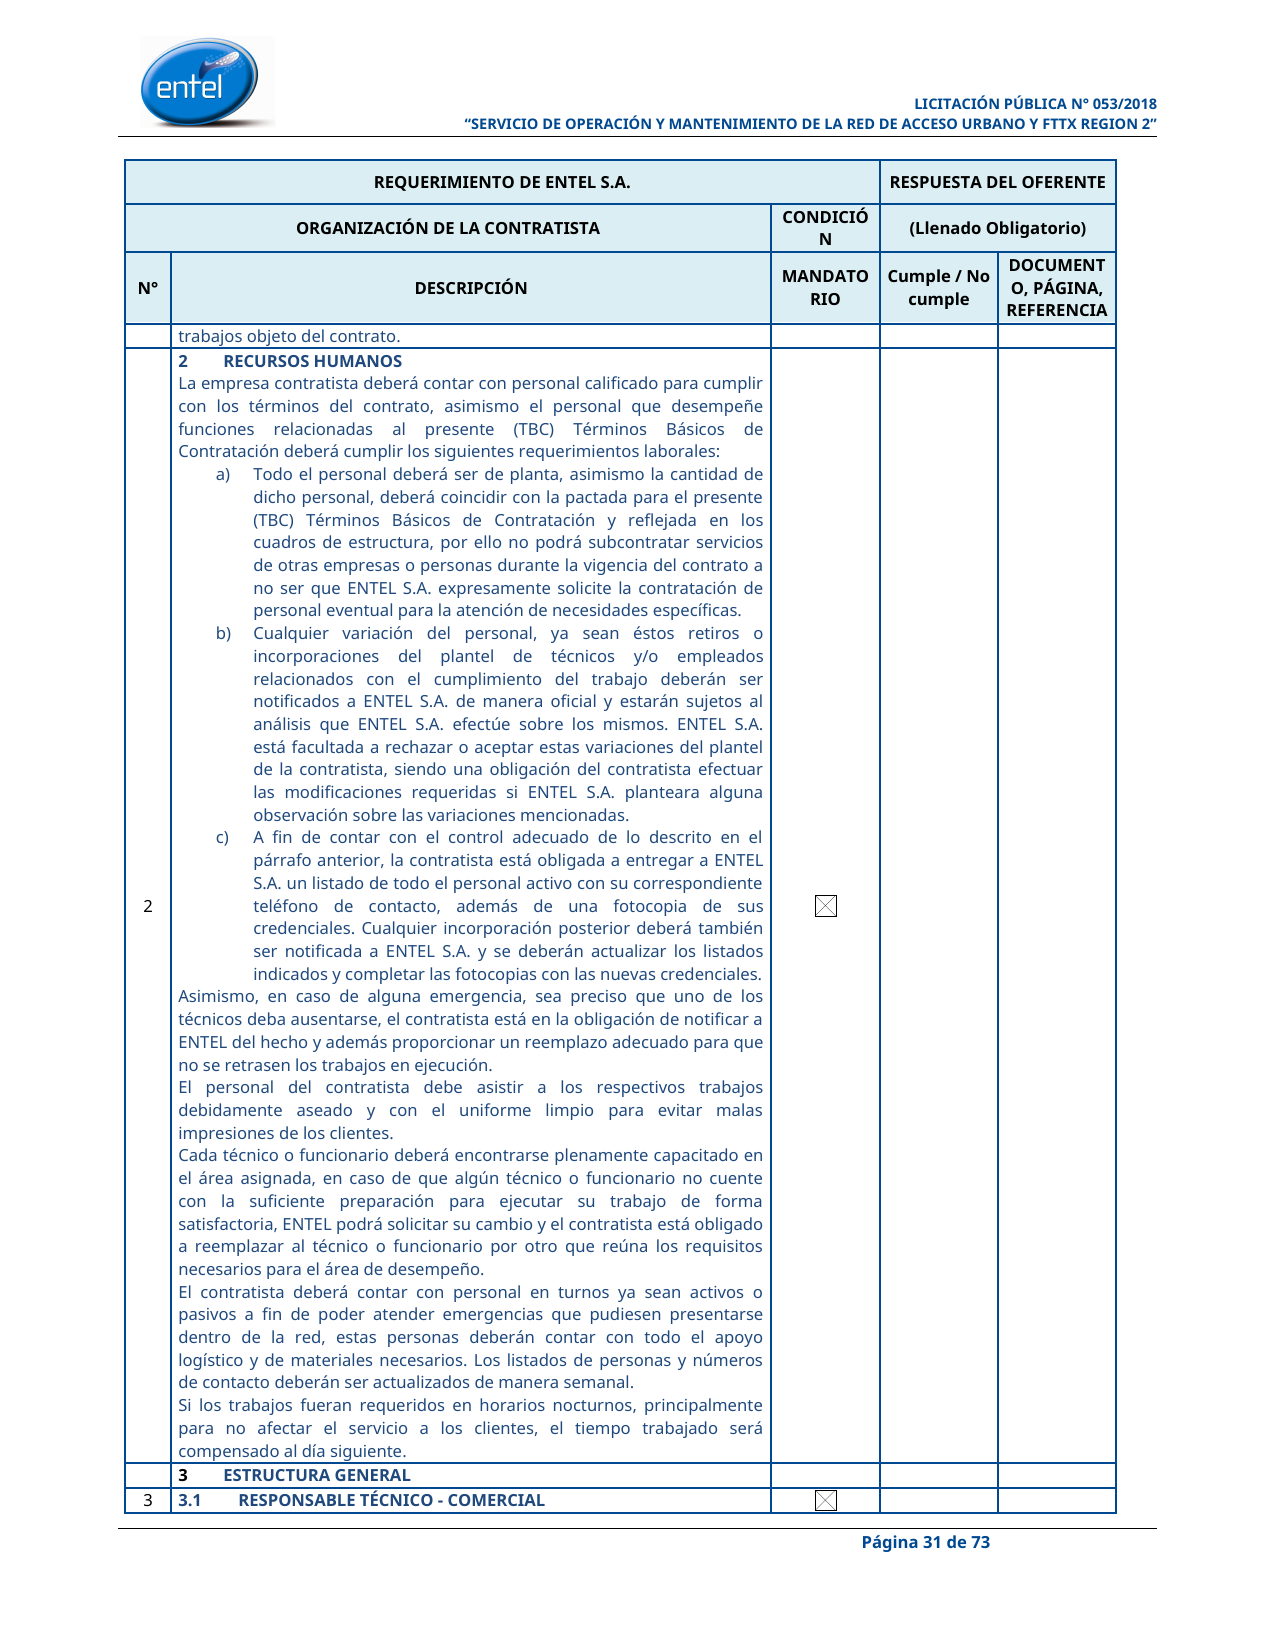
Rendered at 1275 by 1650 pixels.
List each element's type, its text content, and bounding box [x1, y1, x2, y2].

table_cell [999, 1464, 1115, 1487]
table_cell (Llenado Obligatorio) [881, 205, 1115, 251]
table_cell [772, 1489, 879, 1512]
table_cell 3 [126, 1489, 170, 1512]
table_cell [772, 1464, 879, 1487]
table_cell ESTRUCTURA GENERAL [172, 1464, 770, 1487]
table_cell recursos humanos La empresa contratista deberá contar con personal calificado para cumplir con los términos del contrato, asimismo el personal que desempeñe funciones relacionadas al presente (TBC) Términos Básicos de Contratación deberá cumplir los siguientes requerimientos laborales: Todo el personal deberá ser de planta, asimismo la cantidad de dicho personal, deberá coincidir con la pactada para el presente (TBC) Términos Básicos de Contratación y reflejada en los cuadros de estructura, por ello no podrá subcontratar servicios de otras empresas o personas durante la vigencia del contrato a no ser que ENTEL S.A. expresamente solicite la contratación de personal eventual para la atención de necesidades específicas. Cualquier variación del personal, ya sean éstos retiros o incorporaciones del plantel de técnicos y/o empleados relacionados con el cumplimiento del trabajo deberán ser notificados a ENTEL S.A. de manera oficial y estarán sujetos al análisis que ENTEL S.A. efectúe sobre los mismos. ENTEL S.A. está facultada a rechazar o aceptar estas variaciones del plantel de la contratista, siendo una obligación del contratista efectuar las modificaciones requeridas si ENTEL S.A. planteara alguna observación sobre las variaciones mencionadas. A fin de contar con el control adecuado de lo descrito en el párrafo anterior, la contratista está obligada a entregar a ENTEL S.A. un listado de todo el personal activo con su correspondiente teléfono de contacto, además de una fotocopia de sus credenciales. Cualquier incorporación posterior deberá también ser notificada a ENTEL S.A. y se deberán actualizar los listados indicados y completar las fotocopias con las nuevas credenciales. Asimismo, en caso de alguna emergencia, sea preciso que uno de los técnicos deba ausentarse, el contratista está en la obligación de notificar a ENTEL del hecho y además proporcionar un reemplazo adecuado para que no se retrasen los trabajos en ejecución. El personal del contratista debe asistir a los respectivos trabajos debidamente aseado y con el uniforme limpio para evitar malas impresiones de los clientes. Cada técnico o funcionario deberá encontrarse plenamente capacitado en el área asignada, en caso de que algún técnico o funcionario no cuente con la suficiente preparación para ejecutar su trabajo de forma satisfactoria, ENTEL podrá solicitar su cambio y el contratista está obligado a reemplazar al técnico o funcionario por otro que reúna los requisitos necesarios para el área de desempeño. El contratista deberá contar con personal en turnos ya sean activos o pasivos a fin de poder atender emergencias que pudiesen presentarse dentro de la red, estas personas deberán contar con todo el apoyo logístico y de materiales necesarios. Los listados de personas y números de contacto deberán ser actualizados de manera semanal. Si los trabajos fueran requeridos en horarios nocturnos, principalmente para no afectar el servicio a los clientes, el tiempo trabajado será compensado al día siguiente. [172, 349, 770, 1462]
table_cell 1 [126, 325, 170, 347]
table_cell 2 [126, 349, 170, 1462]
table_cell CONDICIÓN [772, 205, 879, 251]
table_cell [126, 1464, 170, 1487]
table_cell [881, 325, 997, 347]
picture [140, 36, 276, 128]
table_cell ORGANIZACIÓN DE LA CONTRATISTA [126, 205, 770, 251]
table_cell DOCUMENTO, PÁGINA, REFERENCIA [999, 253, 1115, 322]
table_cell [772, 325, 879, 347]
table_cell DESCRIPCIÓN [172, 253, 770, 322]
table_cell [999, 1489, 1115, 1512]
table_cell [772, 349, 879, 1462]
table_cell N° [126, 253, 170, 322]
table_cell [999, 349, 1115, 1462]
table_header REQUERIMIENTO DE ENTEL S.A. [126, 161, 879, 203]
table_cell [881, 1464, 997, 1487]
table_cell Cumple / No cumple [881, 253, 997, 322]
table_cell [999, 325, 1115, 347]
table_cell MANDATORIO [772, 253, 879, 322]
table_cell [881, 1489, 997, 1512]
table_cell [881, 349, 997, 1462]
table_header RESPUESTA DEL OFERENTE [881, 161, 1115, 203]
